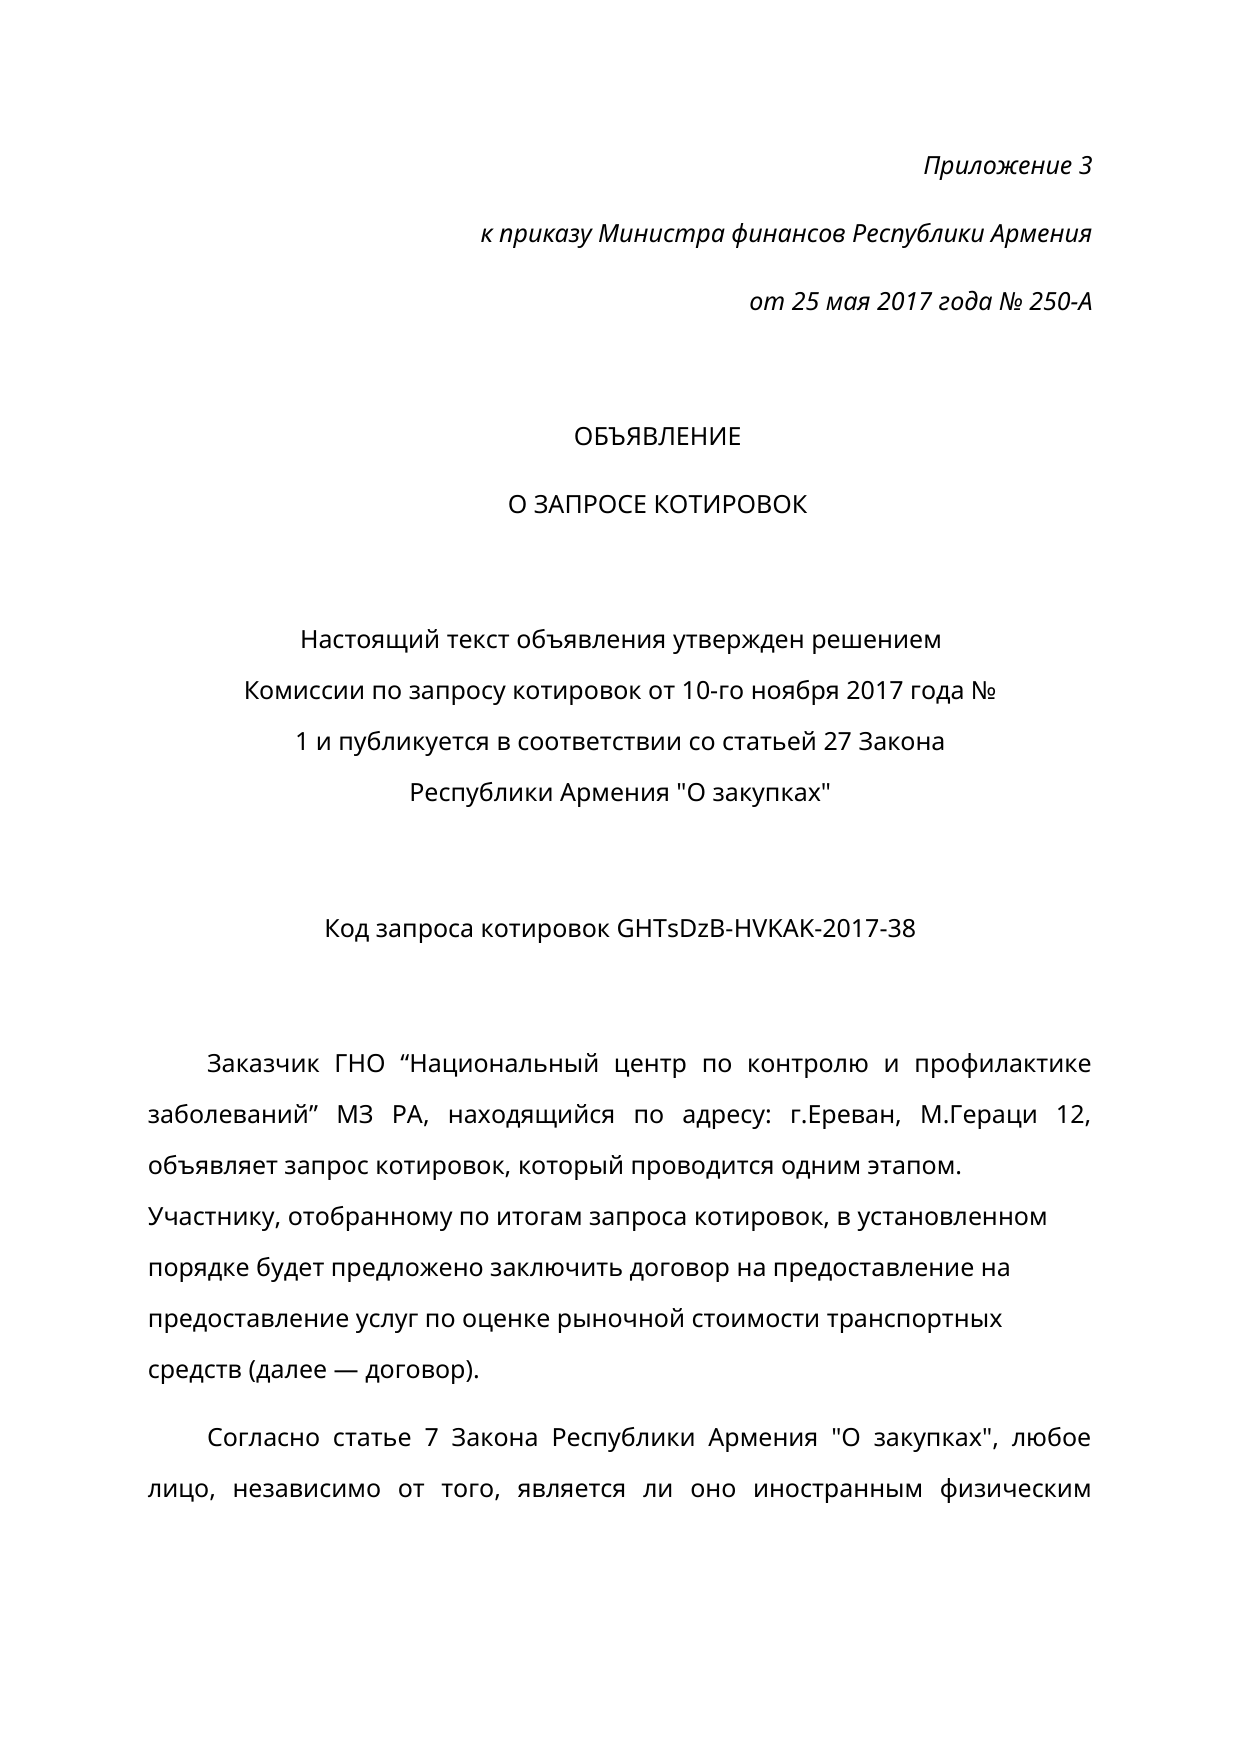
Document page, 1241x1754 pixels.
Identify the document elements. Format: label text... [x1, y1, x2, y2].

text от 25 мая 2017 года № 250-A [148, 283, 1092, 317]
text Участнику, отобранному по итогам запроса котировок, в установленном порядке будет предложено заключить договор на предоставление на предоставление услуг по оценке рыночной стоимости транспортных средств (далее — договор). [148, 1199, 1092, 1386]
text Заказчик ГНО “Национальный центр по контролю и профилактике заболеваний” МЗ РА, находящийся по адресу: г.Ереван, М.Гераци 12, объявляет запрос котировок, который проводится одним этапом. [148, 1046, 1092, 1182]
text Приложение 3 [148, 148, 1092, 182]
text к приказу Министра финансов Республики Армения [148, 215, 1092, 249]
text Настоящий текст объявления утвержден решением Комиссии по запросу котировок от 10-го ноября 2017 года № 1 и публикуется в соответствии со статьей 27 Закона Республики Армения "О закупках" [236, 622, 1004, 809]
text ОБЪЯВЛЕНИЕ [148, 418, 1092, 453]
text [148, 1419, 1092, 1505]
text Код запроса котировок GHTsDzB-HVKAK-2017-38 [148, 910, 1092, 944]
text О ЗАПРОСЕ КОТИРОВОК [148, 486, 1092, 520]
